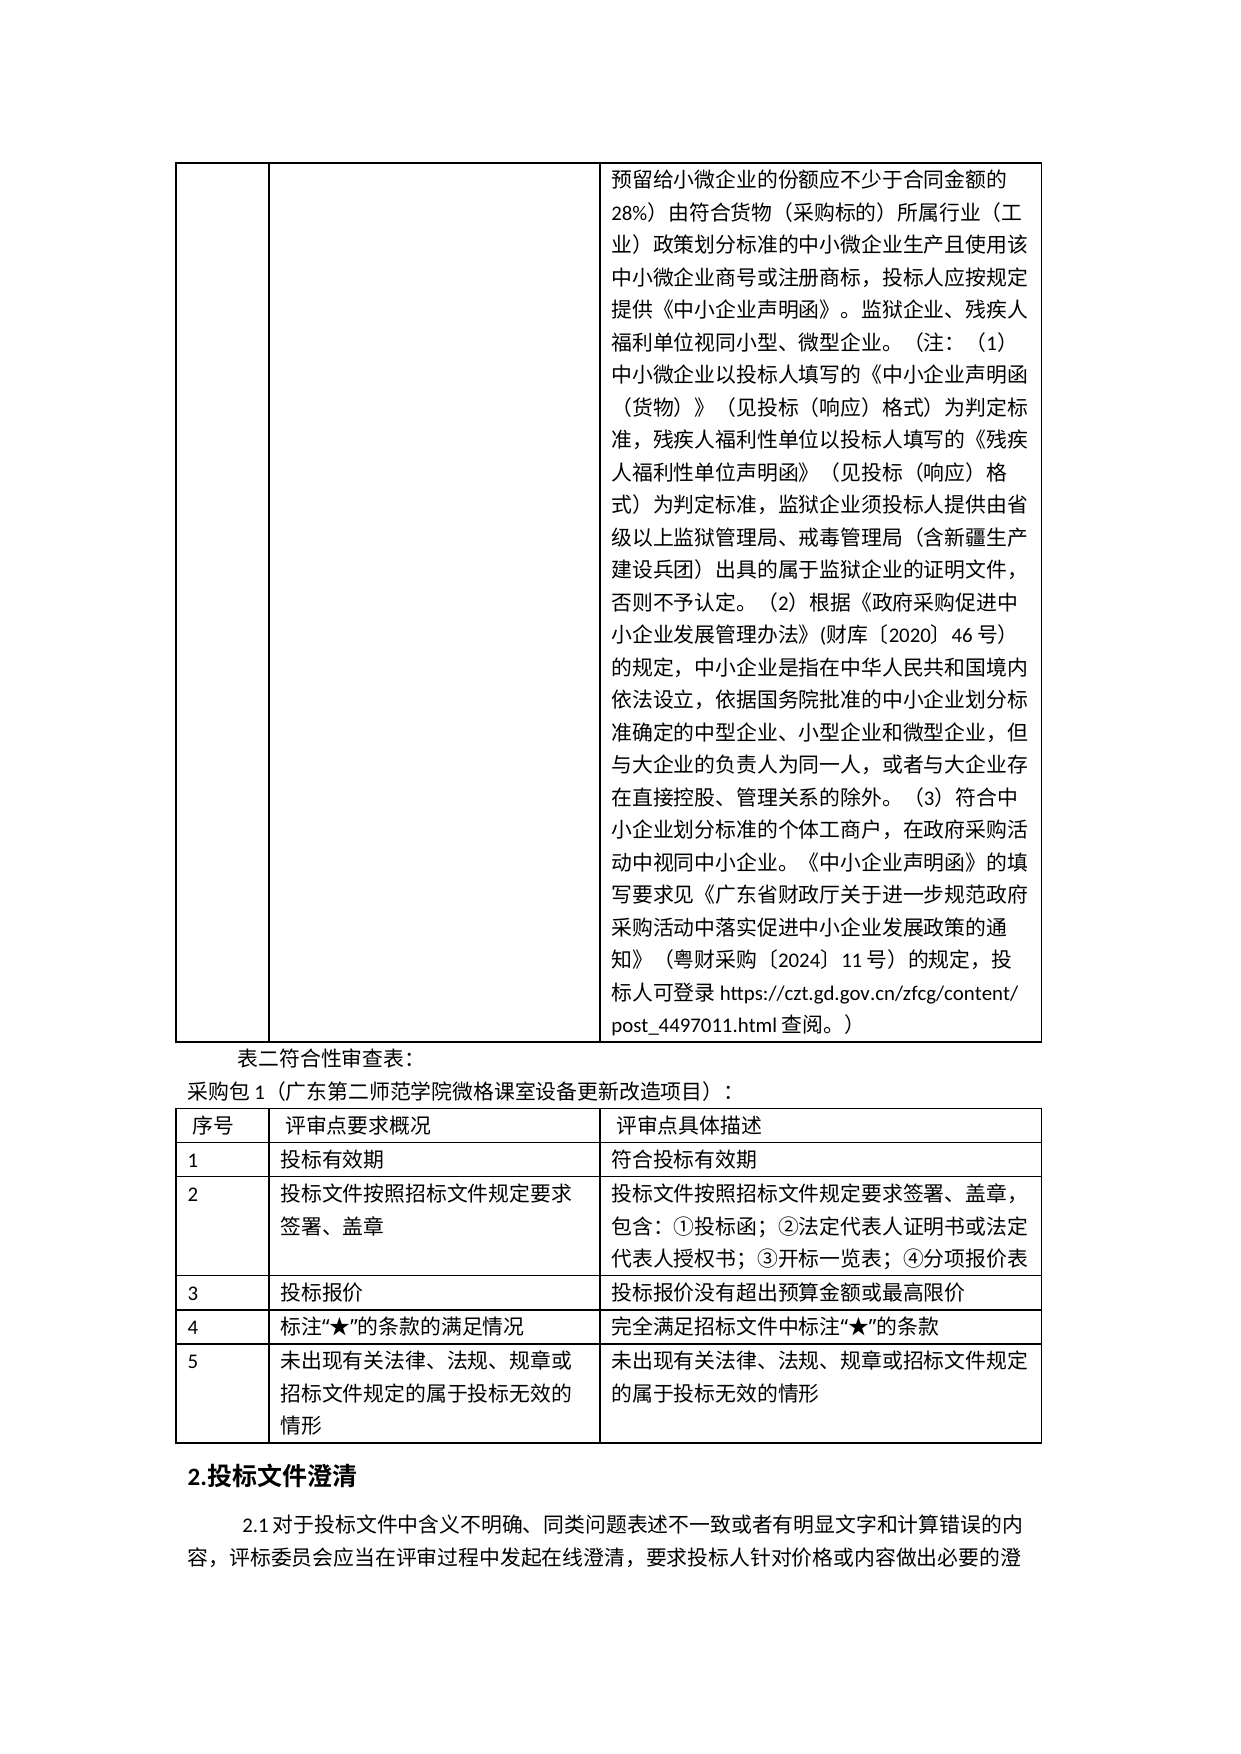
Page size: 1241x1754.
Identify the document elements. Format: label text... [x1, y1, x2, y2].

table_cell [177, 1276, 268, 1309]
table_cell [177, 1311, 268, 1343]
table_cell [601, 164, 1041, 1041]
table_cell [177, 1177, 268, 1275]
text 采购包1（广东第二师范学院微格课室设备更新改造项目）： [187, 1075, 1053, 1108]
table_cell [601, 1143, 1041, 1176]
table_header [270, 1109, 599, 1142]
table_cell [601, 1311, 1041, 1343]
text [187, 1508, 1053, 1573]
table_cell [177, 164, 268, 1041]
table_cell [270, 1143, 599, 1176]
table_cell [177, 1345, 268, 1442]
text 表二符合性审查表： [187, 1043, 1053, 1075]
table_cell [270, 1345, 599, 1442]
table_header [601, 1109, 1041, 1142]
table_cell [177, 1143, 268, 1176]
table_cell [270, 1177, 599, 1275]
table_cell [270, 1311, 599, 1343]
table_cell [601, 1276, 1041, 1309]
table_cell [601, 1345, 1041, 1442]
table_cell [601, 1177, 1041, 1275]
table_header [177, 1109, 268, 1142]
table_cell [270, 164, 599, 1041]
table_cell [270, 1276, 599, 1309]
text 2.投标文件澄清 [187, 1443, 1053, 1508]
